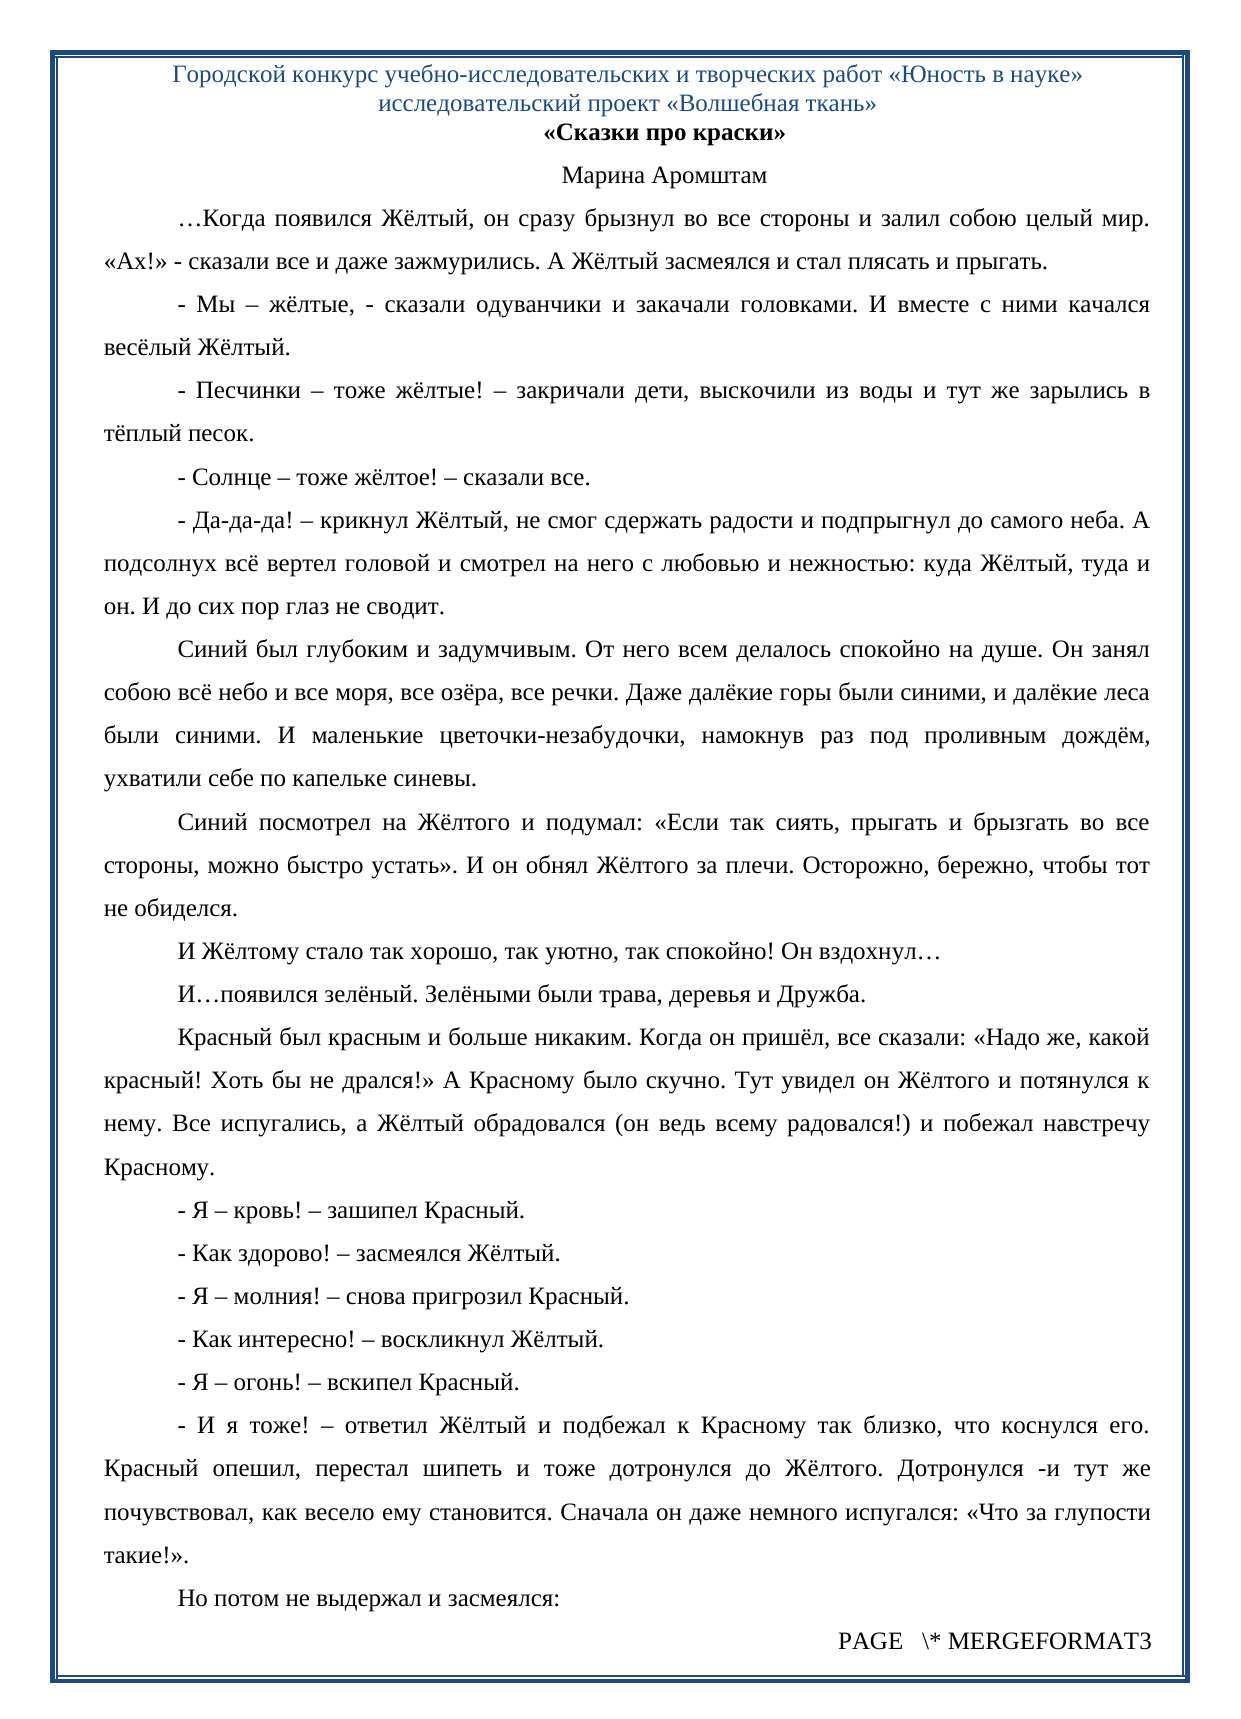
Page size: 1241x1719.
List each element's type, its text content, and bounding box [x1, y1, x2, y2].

text - Как интересно! – воскликнул Жёлтый. [103, 1324, 1152, 1353]
text «Сказки про краски» [103, 117, 1152, 145]
text И…появился зелёный. Зелёными были трава, деревья и Дружба. [103, 979, 1152, 1008]
text - Да-да-да! – крикнул Жёлтый, не смог сдержать радости и подпрыгнул до самого неба. А подсолнух всё вертел головой и смотрел на него с любовью и нежностью: куда Жёлтый, туда и он. И до сих пор глаз не сводит. [103, 505, 1152, 620]
text И Жёлтому стало так хорошо, так уютно, так спокойно! Он вздохнул… [103, 936, 1152, 965]
text Синий посмотрел на Жёлтого и подумал: «Если так сиять, прыгать и брызгать во все стороны, можно быстро устать». И он обнял Жёлтого за плечи. Осторожно, бережно, чтобы тот не обиделся. [103, 807, 1152, 922]
text Красный был красным и больше никаким. Когда он пришёл, все сказали: «Надо же, какой красный! Хоть бы не дрался!» А Красному было скучно. Тут увидел он Жёлтого и потянулся к нему. Все испугались, а Жёлтый обрадовался (он ведь всему радовался!) и побежал навстречу Красному. [103, 1022, 1152, 1180]
text - Я – молния! – снова пригрозил Красный. [103, 1281, 1152, 1310]
text - Солнце – тоже жёлтое! – сказали все. [103, 462, 1152, 490]
text - Я – кровь! – зашипел Красный. [103, 1195, 1152, 1223]
text Марина Аромштам [103, 160, 1152, 188]
text Синий был глубоким и задумчивым. От него всем делалось спокойно на душе. Он занял собою всё небо и все моря, все озёра, все речки. Даже далёкие горы были синими, и далёкие леса были синими. И маленькие цветочки-незабудочки, намокнув раз под проливным дождём, ухватили себе по капельке синевы. [103, 634, 1152, 792]
text - Мы – жёлтые, - сказали одуванчики и закачали головками. И вместе с ними качался весёлый Жёлтый. [103, 289, 1152, 361]
text - Как здорово! – засмеялся Жёлтый. [103, 1238, 1152, 1267]
text Но потом не выдержал и засмеялся: [103, 1583, 1152, 1612]
text …Когда появился Жёлтый, он сразу брызнул во все стороны и залил собою целый мир. «Ах!» - сказали все и даже зажмурились. А Жёлтый засмеялся и стал плясать и прыгать. [103, 203, 1152, 275]
text - И я тоже! – ответил Жёлтый и подбежал к Красному так близко, что коснулся его. Красный опешил, перестал шипеть и тоже дотронулся до Жёлтого. Дотронулся -и тут же почувствовал, как весело ему становится. Сначала он даже немного испугался: «Что за глупости такие!». [103, 1410, 1152, 1568]
text - Я – огонь! – вскипел Красный. [103, 1367, 1152, 1396]
text - Песчинки – тоже жёлтые! – закричали дети, выскочили из воды и тут же зарылись в тёплый песок. [103, 375, 1152, 447]
